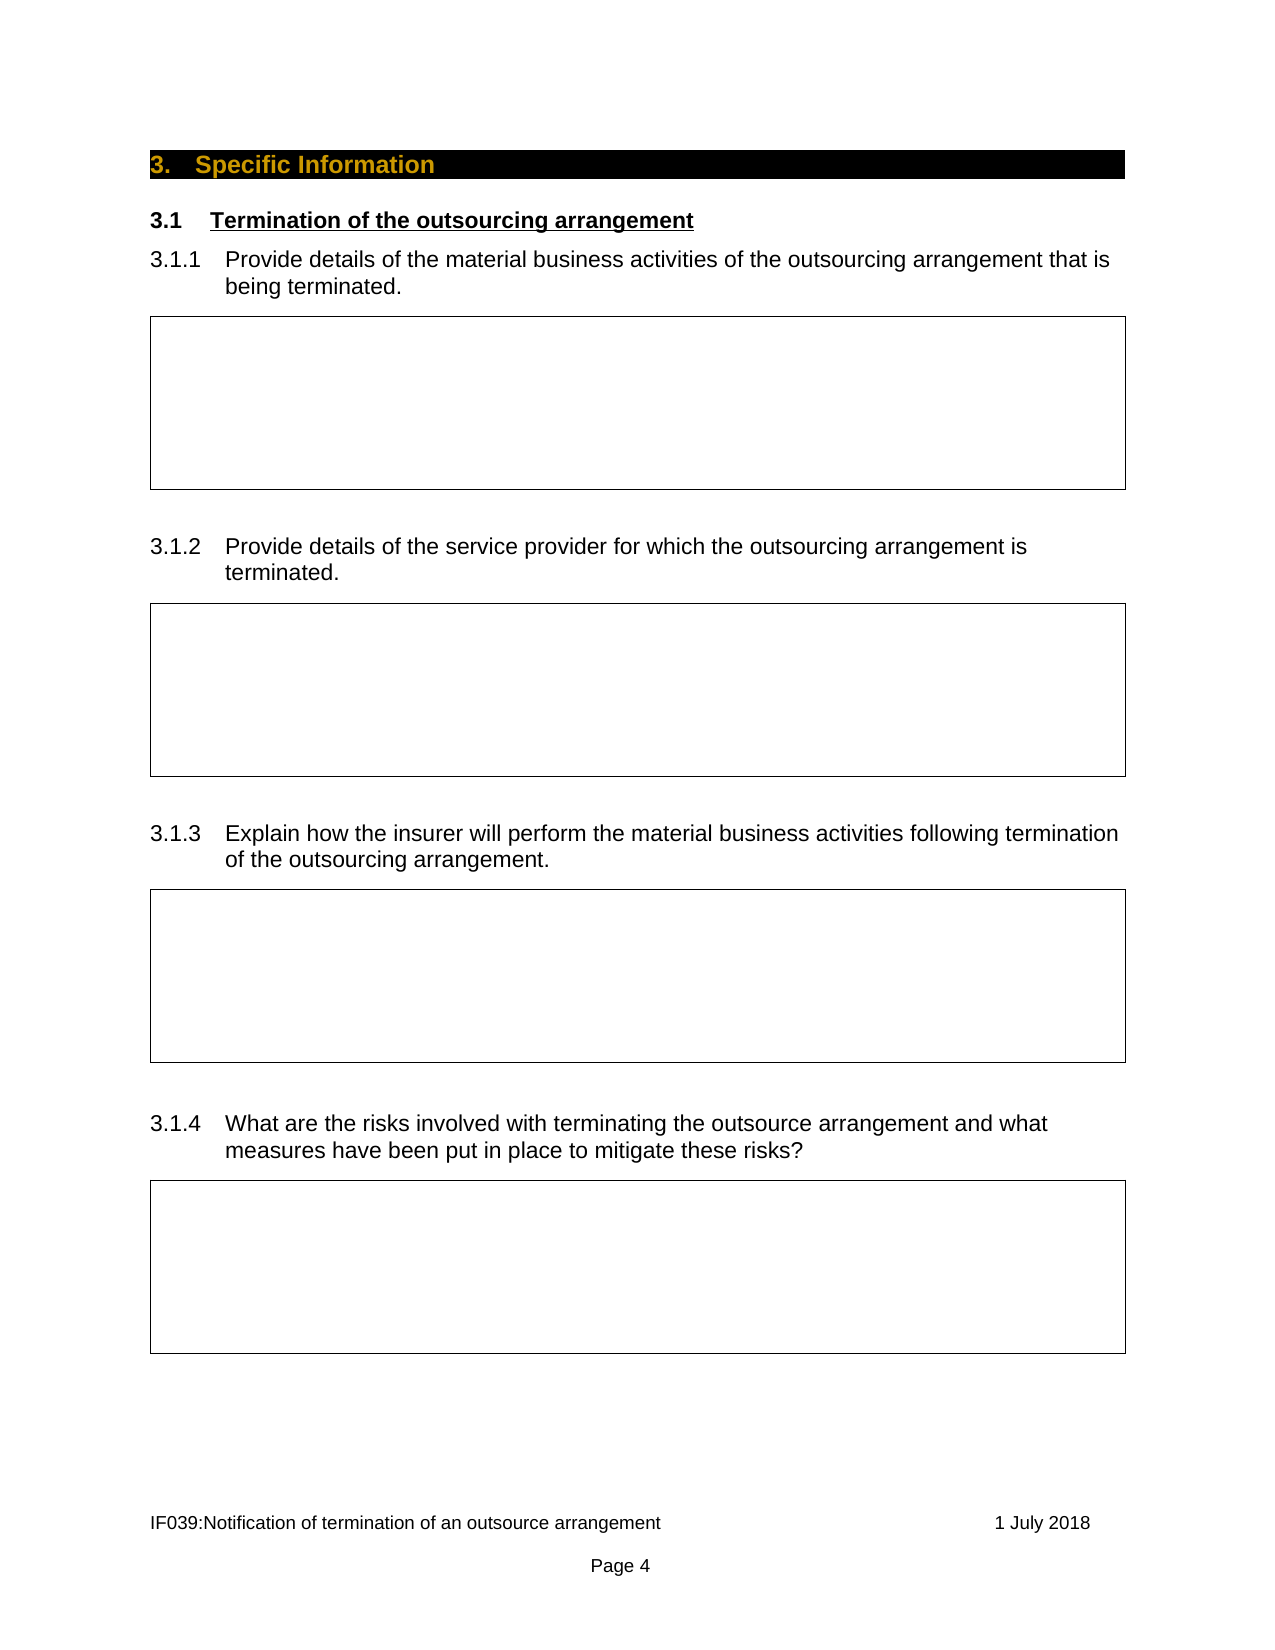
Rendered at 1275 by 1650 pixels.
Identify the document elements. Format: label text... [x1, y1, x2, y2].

table_header [151, 890, 1125, 1062]
subtitle Explain how the insurer will perform the material business activities following termination of the outsourcing arrangement. [150, 820, 1125, 872]
table_header [151, 604, 1125, 776]
subtitle Provide details of the material business activities of the outsourcing arrangement that is being terminated. [150, 246, 1125, 299]
table_header [151, 1181, 1125, 1353]
subtitle Provide details of the service provider for which the outsourcing arrangement is terminated. [150, 533, 1125, 586]
subtitle Specific Information [150, 150, 1125, 179]
subtitle Termination of the outsourcing arrangement [150, 207, 1125, 234]
subtitle What are the risks involved with terminating the outsource arrangement and what measures have been put in place to mitigate these risks? [150, 1110, 1125, 1163]
table_header [151, 317, 1125, 489]
